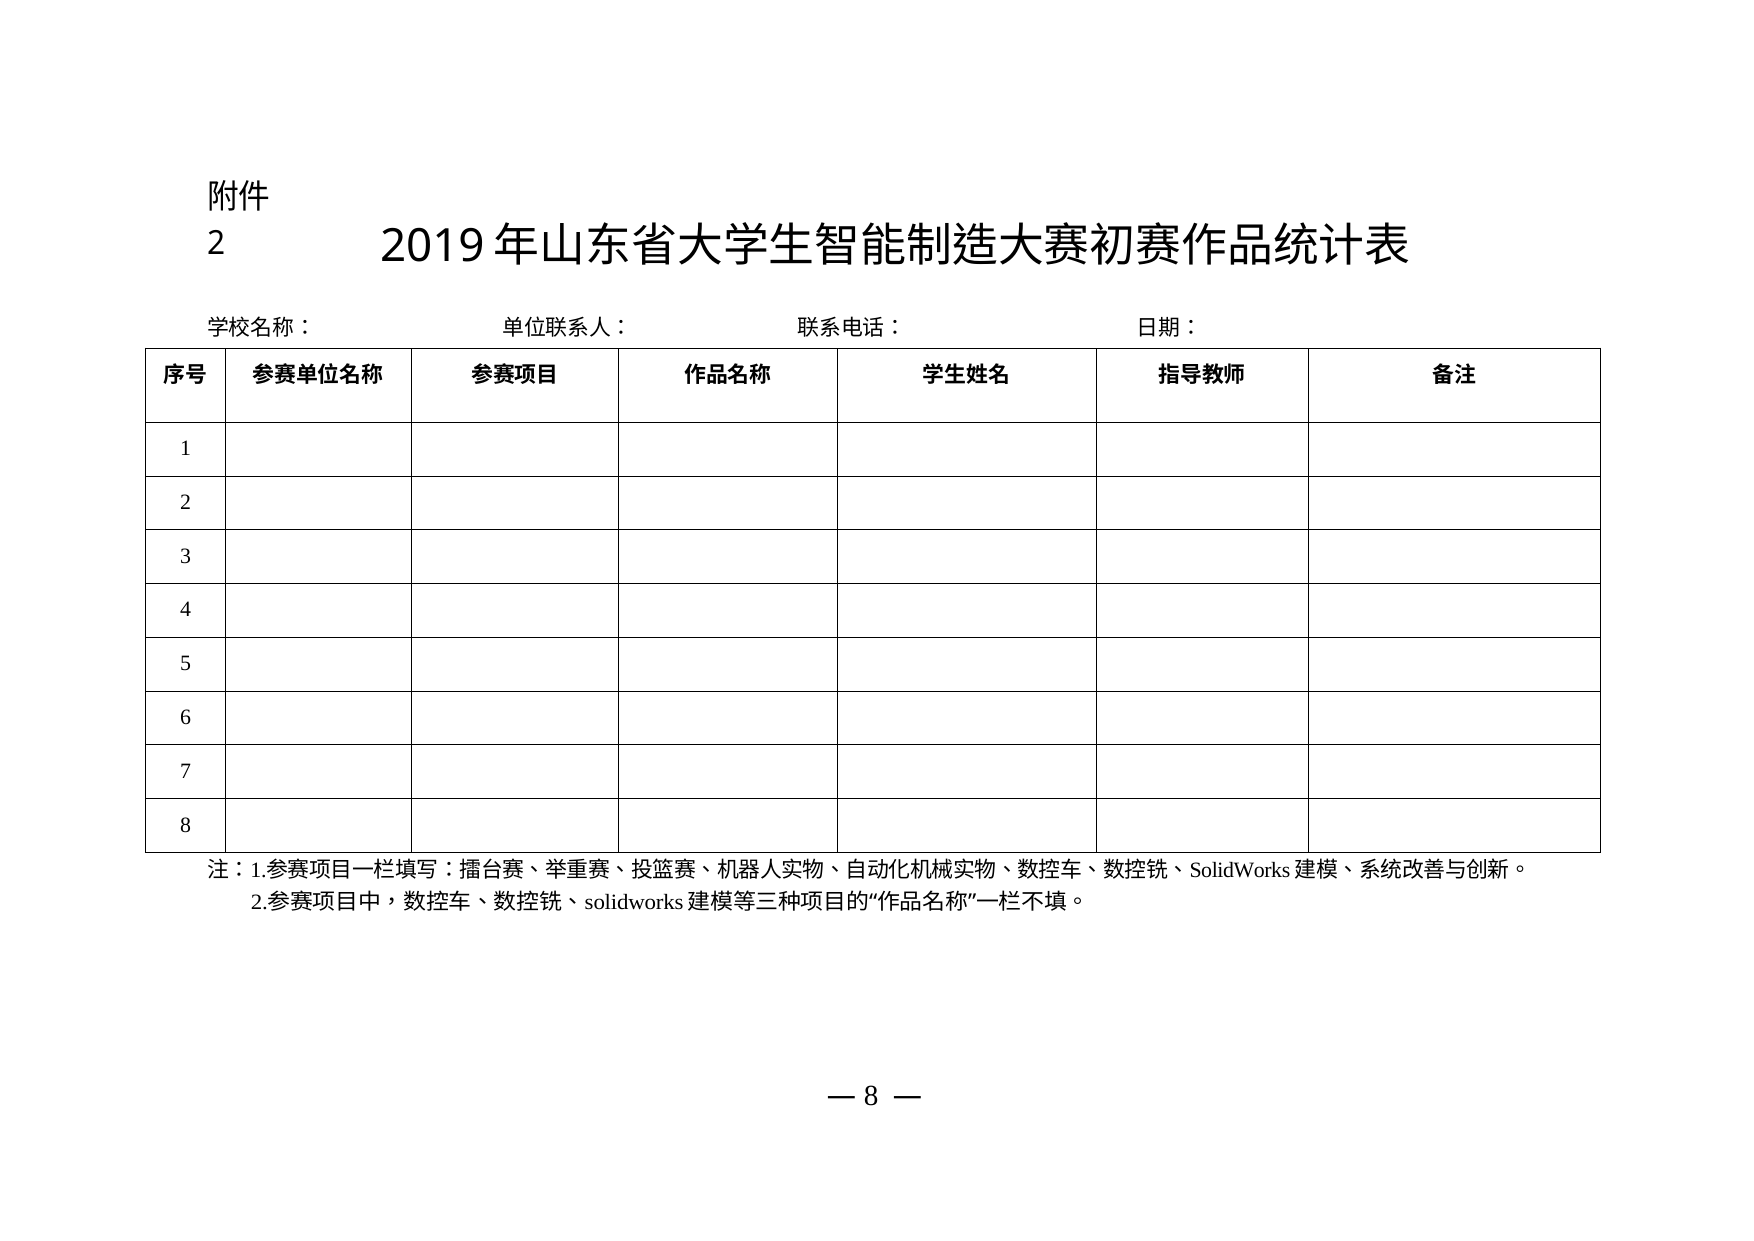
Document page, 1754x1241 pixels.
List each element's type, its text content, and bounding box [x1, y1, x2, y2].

table_cell [226, 745, 411, 798]
table_cell [1097, 799, 1308, 852]
table_cell [1097, 423, 1308, 476]
table_cell [619, 423, 837, 476]
table_cell [1097, 692, 1308, 744]
table_cell [412, 638, 618, 691]
table_cell [226, 799, 411, 852]
table_cell [226, 638, 411, 691]
table_cell [1309, 423, 1600, 476]
text 学校名称： 单位联系人： 联系电话： 日期： [207, 308, 1612, 342]
table_cell [1309, 584, 1600, 637]
table_cell 6 [146, 692, 225, 744]
table_cell 7 [146, 745, 225, 798]
table_cell [1097, 477, 1308, 529]
table_cell [838, 745, 1096, 798]
table_cell [412, 692, 618, 744]
table_cell [619, 692, 837, 744]
table_cell [838, 638, 1096, 691]
table_header 参赛项目 [412, 349, 618, 422]
table_cell [412, 584, 618, 637]
text 2019年山东省大学生智能制造大赛初赛作品统计表 [380, 212, 1612, 274]
table_cell [412, 530, 618, 583]
table_cell [1309, 745, 1600, 798]
table_cell [619, 638, 837, 691]
table_cell [1097, 638, 1308, 691]
table_cell [412, 799, 618, 852]
table_cell [619, 745, 837, 798]
table_cell [838, 692, 1096, 744]
subtitle 附件2 [207, 173, 290, 264]
table_cell [226, 584, 411, 637]
table_cell [1097, 745, 1308, 798]
table_cell [226, 530, 411, 583]
table_cell [226, 692, 411, 744]
table_cell [1309, 638, 1600, 691]
table_cell [619, 584, 837, 637]
text 注：1.参赛项目一栏填写：擂台赛、举重赛、投篮赛、机器人实物、自动化机械实物、数控车、数控铣、SolidWorks建模、系统改善与创新。 2.参赛项目中，数控车、数控铣、solidworks建模等三种项目的“作品名称”一栏不填。 [207, 854, 1553, 916]
table_cell [1097, 530, 1308, 583]
table_cell [1097, 584, 1308, 637]
table_cell [1309, 477, 1600, 529]
table_cell [226, 423, 411, 476]
table_cell 2 [146, 477, 225, 529]
table_cell [412, 477, 618, 529]
table_cell [412, 745, 618, 798]
table_header 参赛单位名称 [226, 349, 411, 422]
table_cell [838, 584, 1096, 637]
table_cell [838, 799, 1096, 852]
table_cell [619, 799, 837, 852]
table_header 学生姓名 [838, 349, 1096, 422]
table_cell [412, 423, 618, 476]
text — 8 — [136, 1075, 1612, 1114]
table_cell 5 [146, 638, 225, 691]
table_header 作品名称 [619, 349, 837, 422]
table_cell [226, 477, 411, 529]
table_cell [1309, 799, 1600, 852]
table_cell 1 [146, 423, 225, 476]
table_cell 4 [146, 584, 225, 637]
table_header 序号 [146, 349, 225, 422]
table_cell [838, 477, 1096, 529]
table_cell 3 [146, 530, 225, 583]
table_cell 8 [146, 799, 225, 852]
table_header 备注 [1309, 349, 1600, 422]
table_cell [1309, 530, 1600, 583]
table_header 指导教师 [1097, 349, 1308, 422]
table_cell [838, 423, 1096, 476]
table_cell [838, 530, 1096, 583]
table_cell [619, 477, 837, 529]
table_cell [619, 530, 837, 583]
table_cell [1309, 692, 1600, 744]
